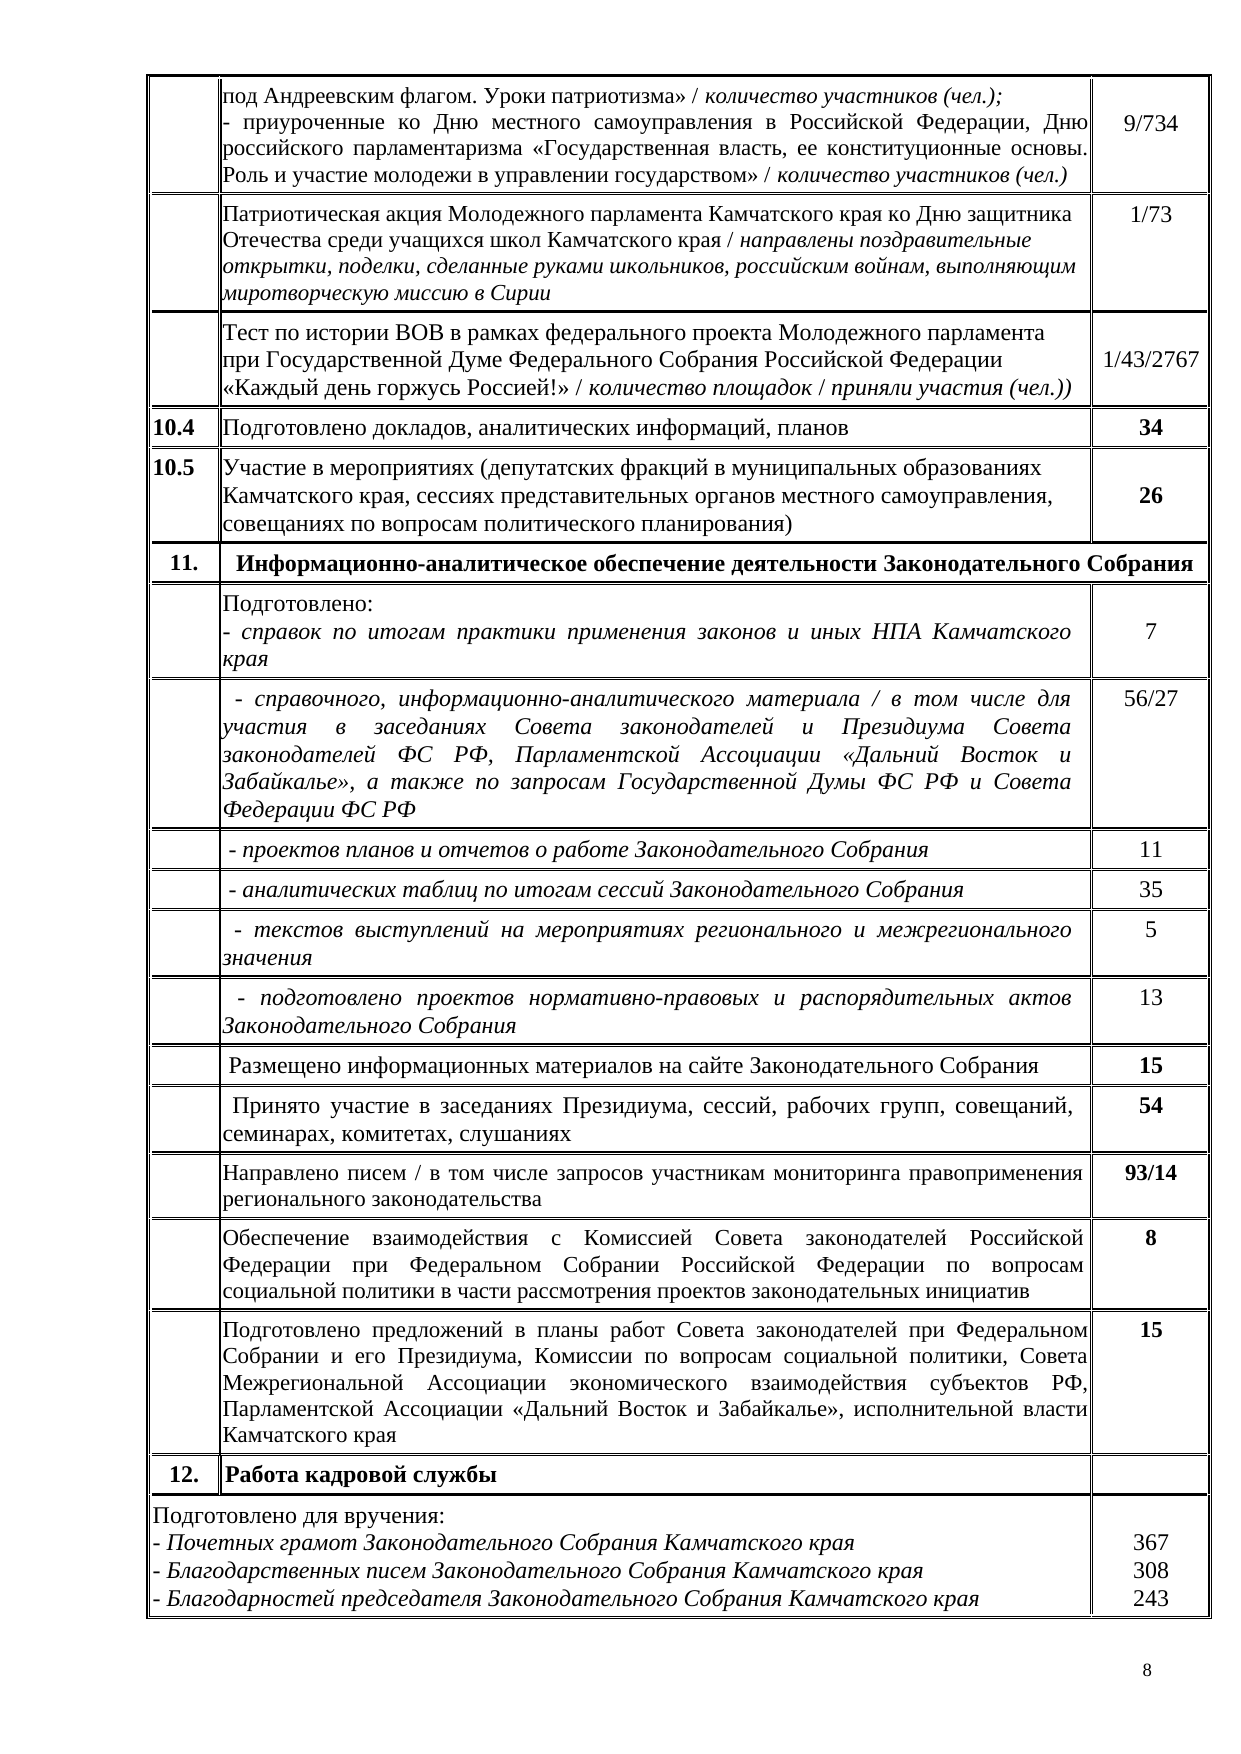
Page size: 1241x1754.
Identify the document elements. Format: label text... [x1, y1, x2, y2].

table_cell 1/43/2767 [1093, 310, 1208, 405]
table_cell Обеспечение взаимодействия с Комиссией Совета законодателей Российской Федерации при Федеральном Собрании Российской Федерации по вопросам социальной политики в части рассмотрения проектов законодательных инициатив [221, 1220, 1090, 1308]
table_cell 8 [1092, 1217, 1210, 1308]
table_cell 12. [148, 1453, 219, 1493]
table_cell 11 [1093, 827, 1209, 867]
table_cell Участие в мероприятиях (депутатских фракций в муниципальных образованиях Камчатского края, сессиях представительных органов местного самоуправления, совещаниях по вопросам политического планирования) [222, 449, 1090, 541]
table_cell [150, 581, 219, 677]
table_cell 35 [1093, 868, 1209, 908]
table_cell [150, 1151, 219, 1217]
table_cell 367 308 243 [1092, 1493, 1210, 1616]
table_cell - подготовлено проектов нормативно-правовых и распорядительных актов Законодательного Собрания [221, 979, 1090, 1043]
table_cell 15 [1093, 1043, 1209, 1083]
table_cell Принято участие в заседаниях Президиума, сессий, рабочих групп, совещаний, семинарах, комитетах, слушаниях [221, 1087, 1090, 1151]
table_cell Подготовлено: - справок по итогам практики применения законов и иных НПА Камчатского края [221, 585, 1090, 677]
table_cell [150, 827, 219, 867]
table_cell Патриотическая акция Молодежного парламента Камчатского края ко Дню защитника Отечества среди учащихся школ Камчатского края / направлены поздравительные открытки, поделки, сделанные руками школьников, российским войнам, выполняющим миротворческую миссию в Сирии [222, 195, 1090, 310]
table_cell Подготовлено для вручения: - Почетных грамот Законодательного Собрания Камчатского края - Благодарственных писем Законодательного Собрания Камчатского края - Благодарностей председателя Законодательного Собрания Камчатского края [148, 1493, 1092, 1616]
table_cell 93/14 [1093, 1151, 1209, 1217]
table_cell 5 [1092, 908, 1210, 975]
table_cell 34 [1093, 405, 1209, 446]
table_cell [150, 310, 218, 405]
table_cell [148, 908, 219, 975]
table_cell - справочного, информационно-аналитического материала / в том числе для участия в заседаниях Совета законодателей и Президиума Совета законодателей ФС РФ, Парламентской Ассоциации «Дальний Восток и Забайкалье», а также по запросам Государственной Думы ФС РФ и Совета Федерации ФС РФ [221, 680, 1090, 827]
table_cell [150, 1084, 219, 1151]
table_cell [150, 1043, 219, 1083]
table_cell Подготовлено докладов, аналитических информаций, планов [222, 409, 1090, 446]
table_cell 13 [1093, 975, 1209, 1043]
table_cell Работа кадровой службы [222, 1456, 1090, 1493]
table_cell [150, 1308, 219, 1453]
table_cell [1092, 77, 1208, 192]
table_cell 7 [1093, 581, 1209, 677]
table_cell Тест по истории ВОВ в рамках федерального проекта Молодежного парламента при Государственной Думе Федерального Собрания Российской Федерации «Каждый день горжусь Россией!» / количество площадок / приняли участия (чел.)) [222, 313, 1090, 405]
table_cell 10.4 [150, 405, 218, 446]
table_cell - текстов выступлений на мероприятиях регионального и межрегионального значения [221, 911, 1090, 975]
table_cell [148, 1217, 219, 1308]
table_cell 26 [1092, 446, 1210, 541]
table_cell [150, 868, 219, 908]
table_cell [150, 975, 219, 1043]
table_cell 1/73 [1092, 192, 1210, 310]
table_cell Размещено информационных материалов на сайте Законодательного Собрания [221, 1047, 1090, 1083]
table_cell [148, 192, 220, 310]
table_cell Подготовлено предложений в планы работ Совета законодателей при Федеральном Собрании и его Президиума, Комиссии по вопросам социальной политики, Совета Межрегиональной Ассоциации экономического взаимодействия субъектов РФ, Парламентской Ассоциации «Дальний Восток и Забайкалье», исполнительной власти Камчатского края [221, 1312, 1090, 1453]
table_cell 56/27 [1092, 677, 1210, 827]
table_cell Информационно-аналитическое обеспечение деятельности Законодательного Собрания [221, 541, 1208, 581]
table_cell [148, 677, 219, 827]
table_cell [1092, 1453, 1210, 1493]
table_cell - проектов планов и отчетов о работе Законодательного Собрания [221, 831, 1090, 867]
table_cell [220, 77, 1092, 192]
table_cell [150, 76, 220, 192]
table_cell 11. [150, 541, 219, 581]
table_cell Направлено писем / в том числе запросов участникам мониторинга правоприменения регионального законодательства [221, 1155, 1090, 1217]
table_cell 10.5 [148, 446, 220, 541]
table_cell - аналитических таблиц по итогам сессий Законодательного Собрания [221, 871, 1090, 908]
table_cell 15 [1093, 1308, 1209, 1453]
table_cell 54 [1093, 1084, 1209, 1151]
